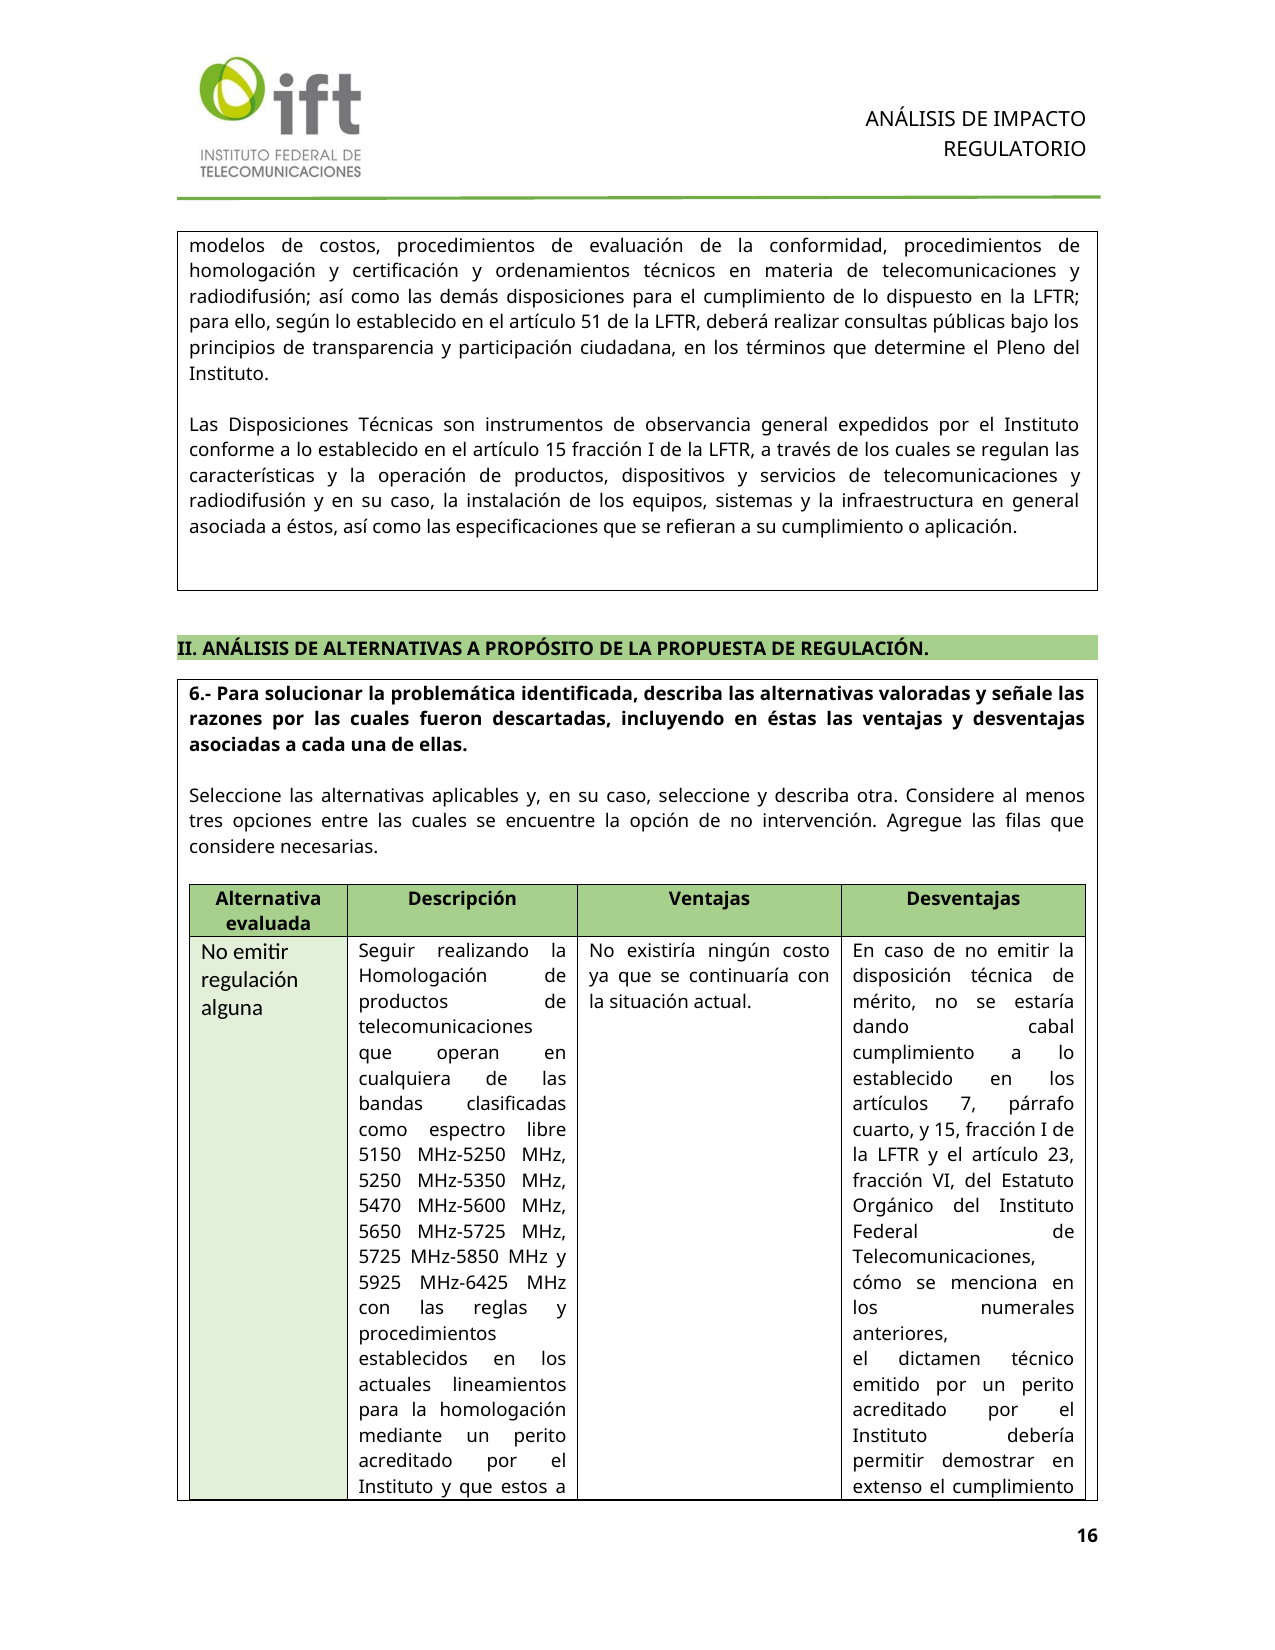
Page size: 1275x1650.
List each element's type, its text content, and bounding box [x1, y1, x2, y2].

picture [177, 52, 390, 196]
text II. ANÁLISIS DE ALTERNATIVAS A PROPÓSITO DE LA PROPUESTA DE REGULACIÓN. [177, 635, 1098, 660]
